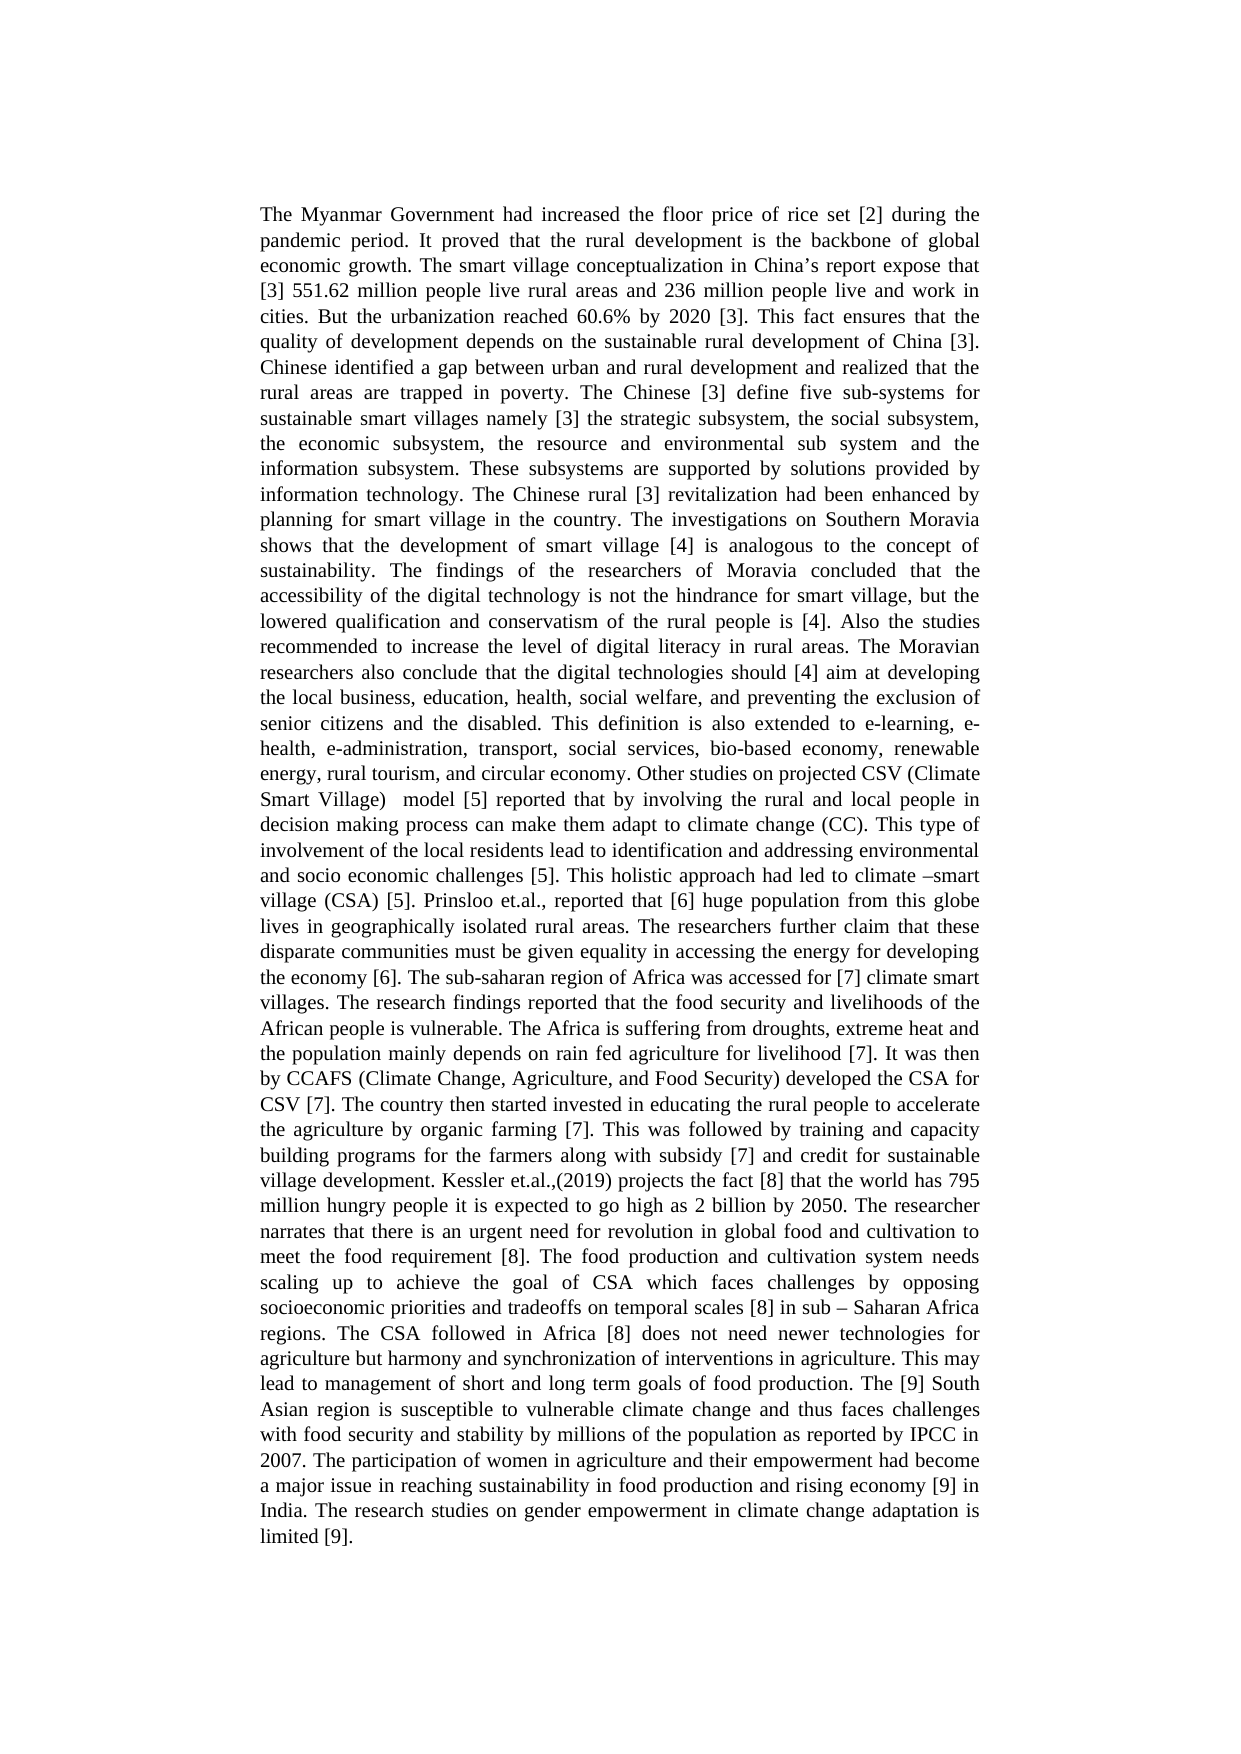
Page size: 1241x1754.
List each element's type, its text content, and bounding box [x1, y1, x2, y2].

text The Myanmar Government had increased the floor price of rice set [2] during the pandemic period. It proved that the rural development is the backbone of global economic growth. The smart village conceptualization in China’s report expose that [3] 551.62 million people live rural areas and 236 million people live and work in cities. But the urbanization reached 60.6% by 2020 [3]. This fact ensures that the quality of development depends on the sustainable rural development of China [3]. Chinese identified a gap between urban and rural development and realized that the rural areas are trapped in poverty. The Chinese [3] define five sub-systems for sustainable smart villages namely [3] the strategic subsystem, the social subsystem, the economic subsystem, the resource and environmental sub system and the information subsystem. These subsystems are supported by solutions provided by information technology. The Chinese rural [3] revitalization had been enhanced by planning for smart village in the country. The investigations on Southern Moravia shows that the development of smart village [4] is analogous to the concept of sustainability. The findings of the researchers of Moravia concluded that the accessibility of the digital technology is not the hindrance for smart village, but the lowered qualification and conservatism of the rural people is [4]. Also the studies recommended to increase the level of digital literacy in rural areas. The Moravian researchers also conclude that the digital technologies should [4] aim at developing the local business, education, health, social welfare, and preventing the exclusion of senior citizens and the disabled. This definition is also extended to e-learning, e-health, e-administration, transport, social services, bio-based economy, renewable energy, rural tourism, and circular economy. Other studies on projected CSV (Climate Smart Village) model [5] reported that by involving the rural and local people in decision making process can make them adapt to climate change (CC). This type of involvement of the local residents lead to identification and addressing environmental and socio economic challenges [5]. This holistic approach had led to climate –smart village (CSA) [5]. Prinsloo et.al., reported that [6] huge population from this globe lives in geographically isolated rural areas. The researchers further claim that these disparate communities must be given equality in accessing the energy for developing the economy [6]. The sub-saharan region of Africa was accessed for [7] climate smart villages. The research findings reported that the food security and livelihoods of the African people is vulnerable. The Africa is suffering from droughts, extreme heat and the population mainly depends on rain fed agriculture for livelihood [7]. It was then by CCAFS (Climate Change, Agriculture, and Food Security) developed the CSA for CSV [7]. The country then started invested in educating the rural people to accelerate the agriculture by organic farming [7]. This was followed by training and capacity building programs for the farmers along with subsidy [7] and credit for sustainable village development. Kessler et.al.,(2019) projects the fact [8] that the world has 795 million hungry people it is expected to go high as 2 billion by 2050. The researcher narrates that there is an urgent need for revolution in global food and cultivation to meet the food requirement [8]. The food production and cultivation system needs scaling up to achieve the goal of CSA which faces challenges by opposing socioeconomic priorities and tradeoffs on temporal scales [8] in sub – Saharan Africa regions. The CSA followed in Africa [8] does not need newer technologies for agriculture but harmony and synchronization of interventions in agriculture. This may lead to management of short and long term goals of food production. The [9] South Asian region is susceptible to vulnerable climate change and thus faces challenges with food security and stability by millions of the population as reported by IPCC in 2007. The participation of women in agriculture and their empowerment had become a major issue in reaching sustainability in food production and rising economy [9] in India. The research studies on gender empowerment in climate change adaptation is limited [9]. [260, 202, 981, 1548]
